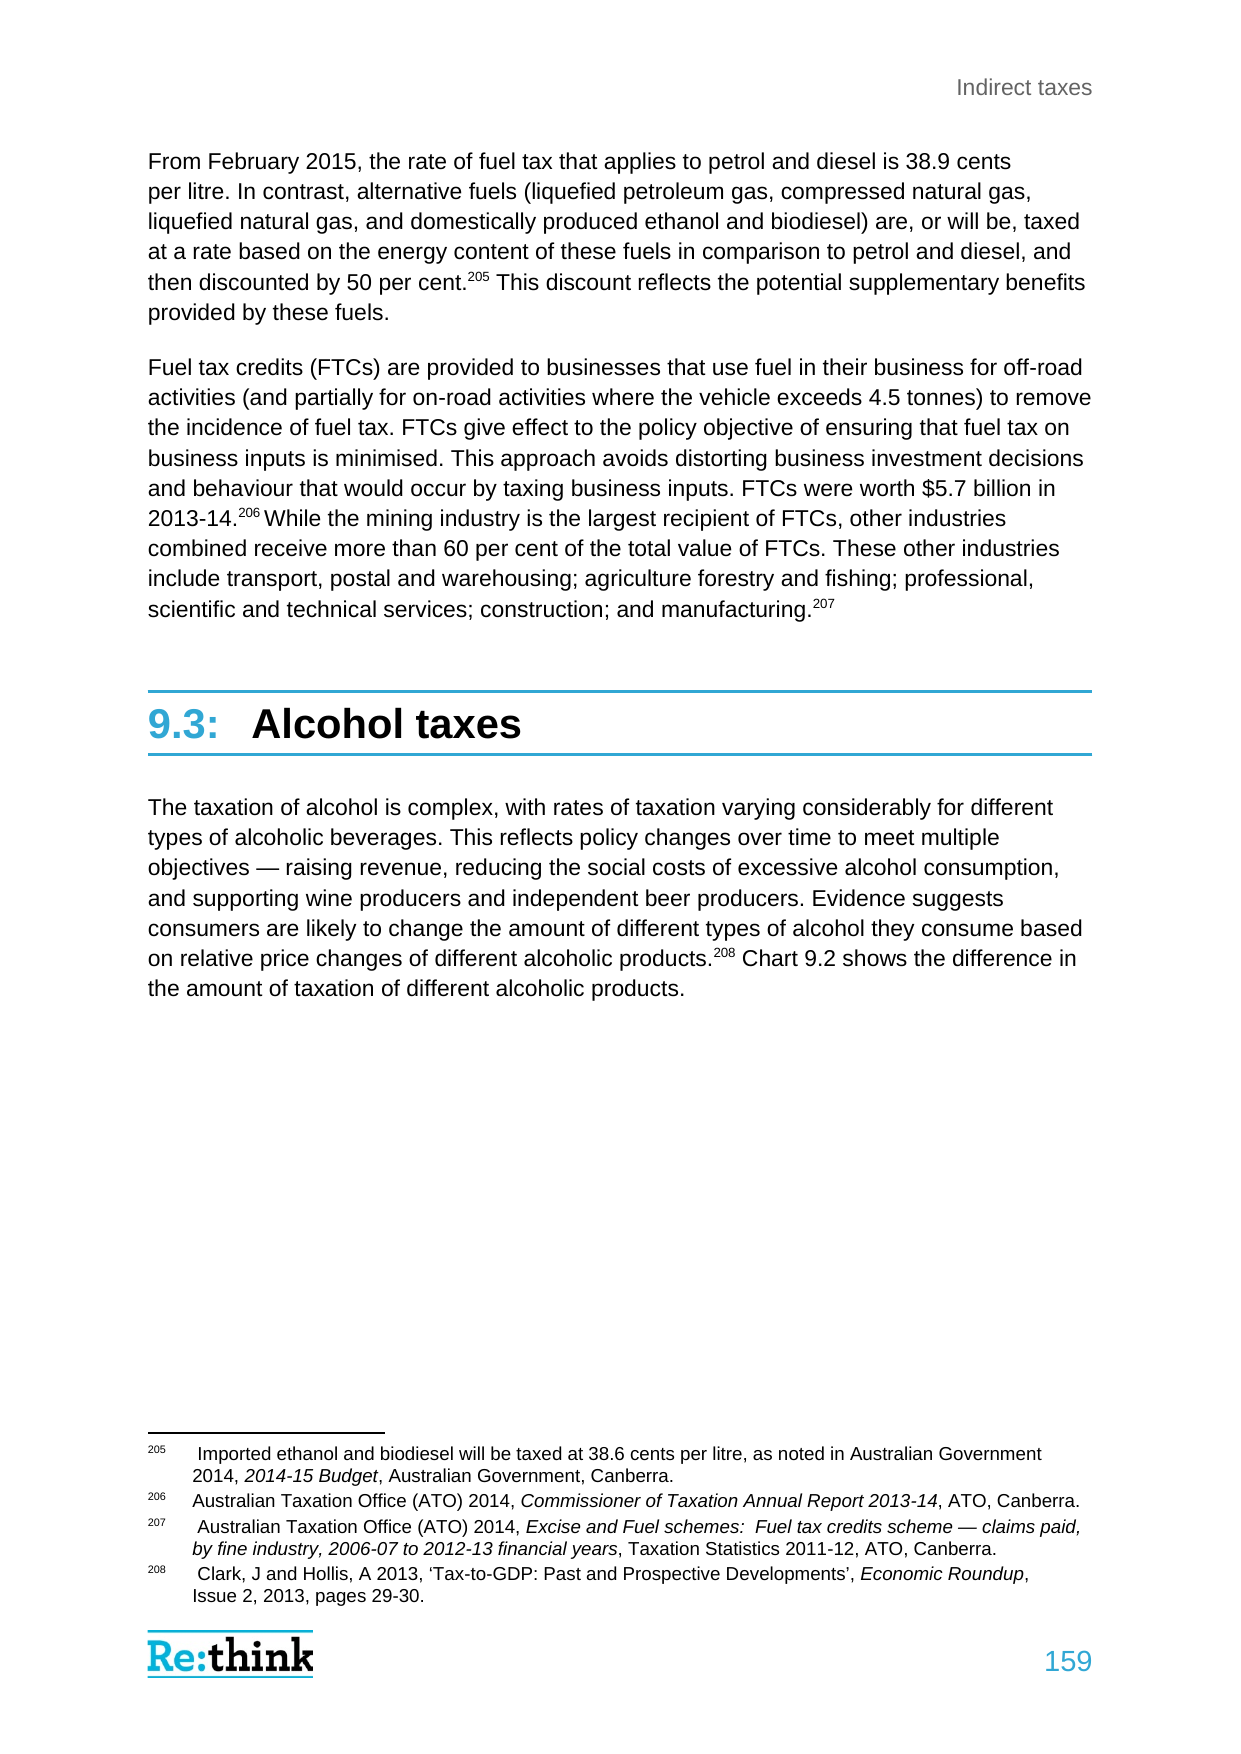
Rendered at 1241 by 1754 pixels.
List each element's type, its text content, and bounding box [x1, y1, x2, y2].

picture [154, 1645, 165, 1655]
text The taxation of alcohol is complex, with rates of taxation varying considerably for different types of alcoholic beverages. This reflects policy changes over time to meet multiple objectives — raising revenue, reducing the social costs of excessive alcohol consumption, and supporting wine producers and independent beer producers. Evidence suggests consumers are likely to change the amount of different types of alcohol they consume based on relative price changes of different alcoholic products. Chart 9.2 shows the difference in the amount of taxation of different alcoholic products. [148, 794, 1092, 1001]
picture [147, 1630, 313, 1676]
text Fuel tax credits (FTCs) are provided to businesses that use fuel in their business for off-road activities (and partially for on-road activities where the vehicle exceeds 4.5 tonnes) to remove the incidence of fuel tax. FTCs give effect to the policy objective of ensuring that fuel tax on business inputs is minimised. This approach avoids distorting business investment decisions and behaviour that would occur by taxing business inputs. FTCs were worth $5.7 billion in 2013-14. While the mining industry is the largest recipient of FTCs, other industries combined receive more than 60 per cent of the total value of FTCs. These other industries include transport, postal and warehousing; agriculture forestry and fishing; professional, scientific and technical services; construction; and manufacturing. [148, 354, 1092, 622]
text From February 2015, the rate of fuel tax that applies to petrol and diesel is 38.9 cents per litre. In contrast, alternative fuels (liquefied petroleum gas, compressed natural gas, liquefied natural gas, and domestically produced ethanol and biodiesel) are, or will be, taxed at a rate based on the energy content of these fuels in comparison to petrol and diesel, and then discounted by 50 per cent. This discount reflects the potential supplementary benefits provided by these fuels. [148, 148, 1092, 325]
subtitle Alcohol taxes [148, 693, 1092, 753]
